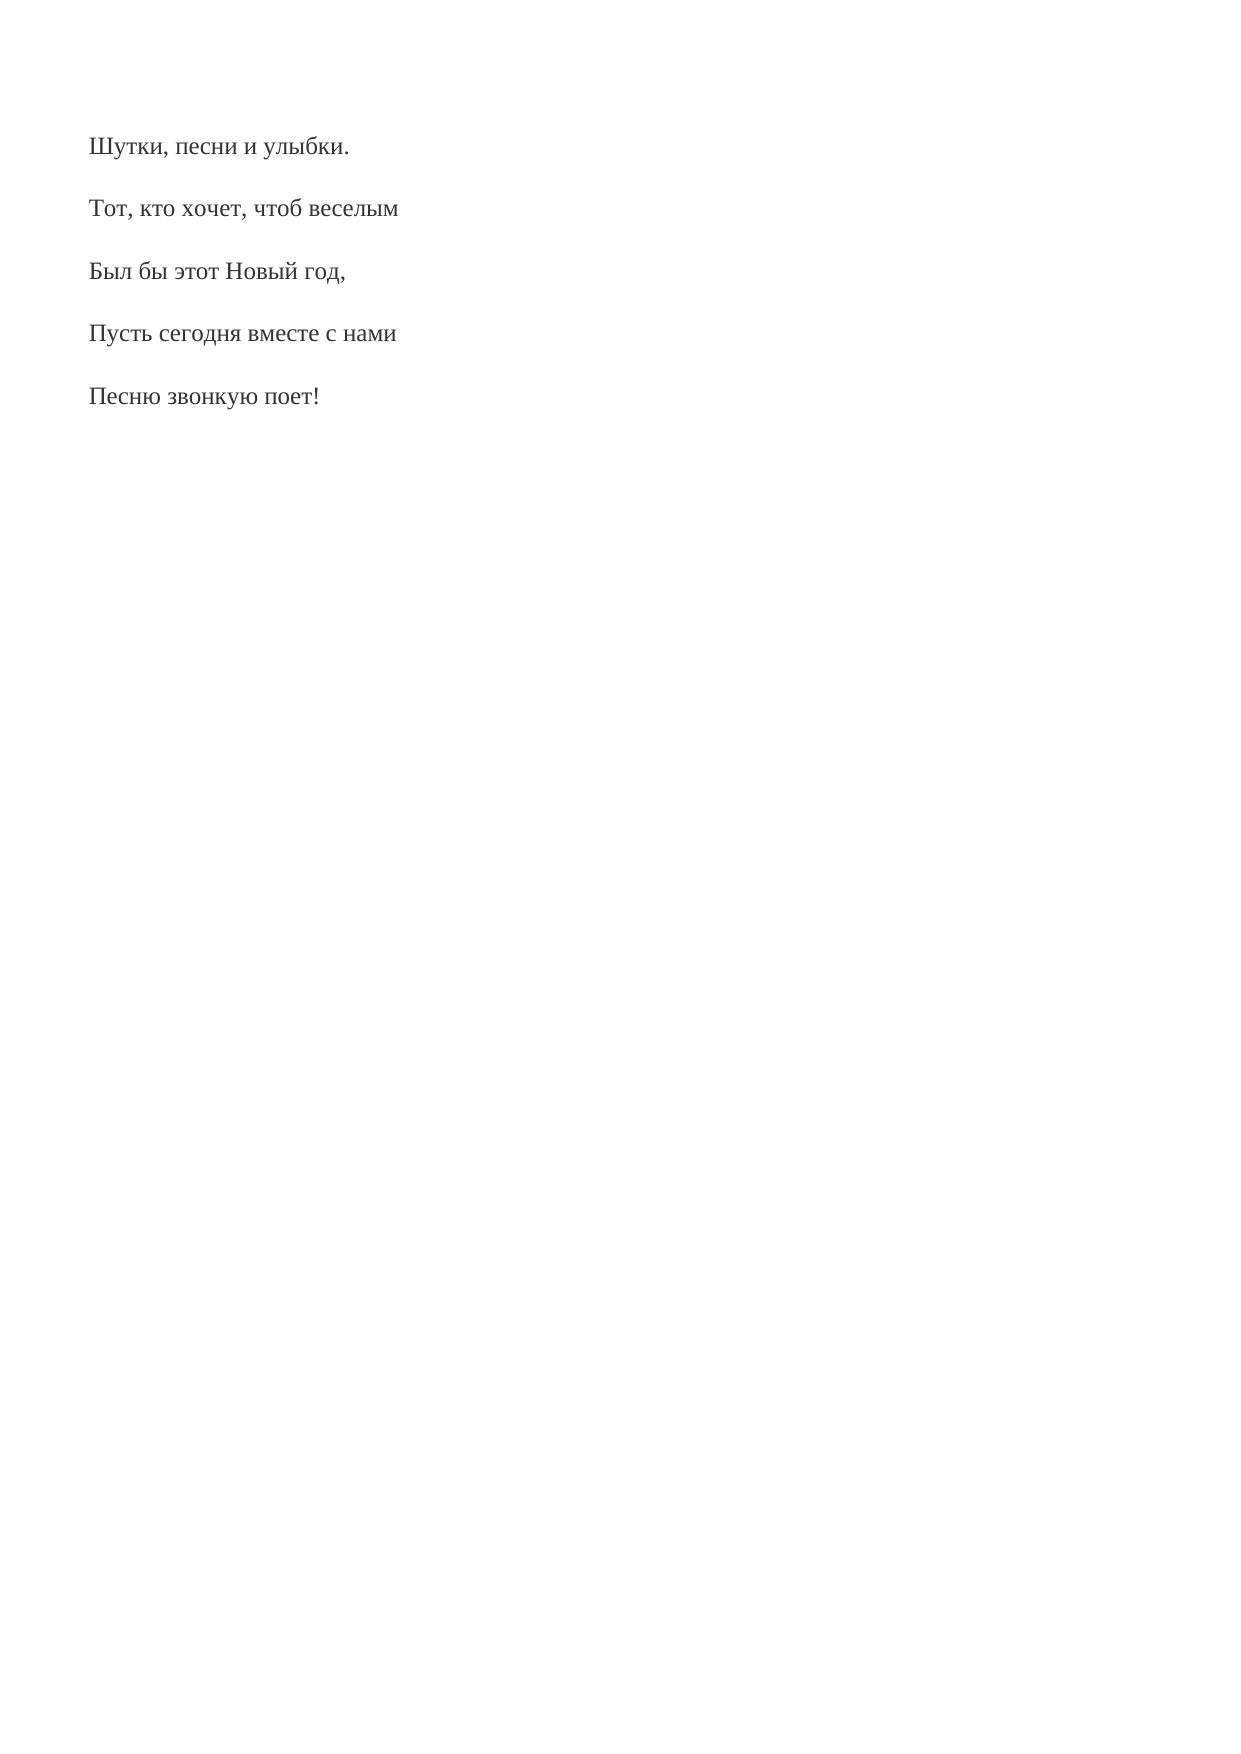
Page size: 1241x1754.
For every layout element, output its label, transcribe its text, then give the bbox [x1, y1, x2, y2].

text Тот, кто хочет, чтоб веселым [88, 181, 1063, 222]
text Пусть сегодня вместе с нами [88, 306, 1063, 347]
text Песню звонкую поет! [88, 368, 1063, 410]
text Был бы этот Новый год, [88, 243, 1063, 285]
text Шутки, песни и улыбки. [88, 118, 1063, 160]
